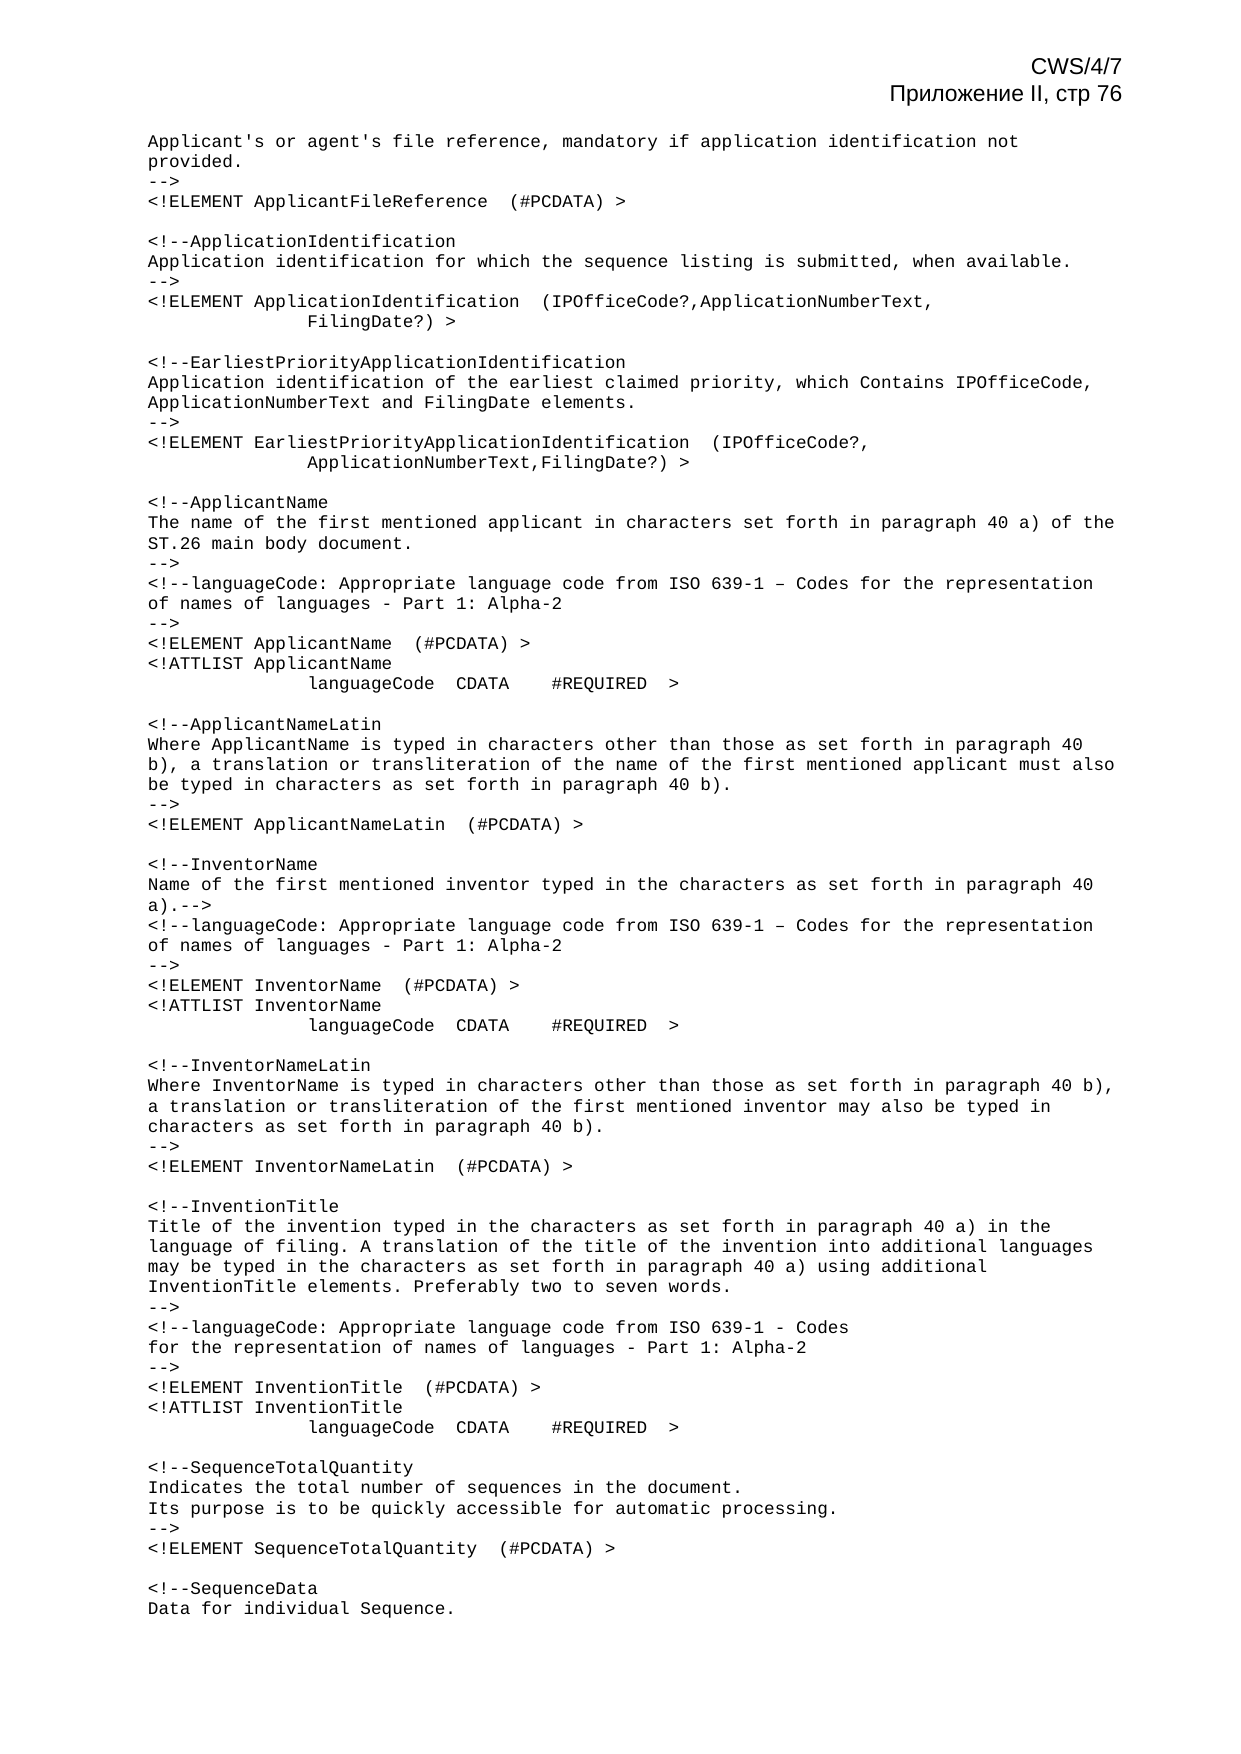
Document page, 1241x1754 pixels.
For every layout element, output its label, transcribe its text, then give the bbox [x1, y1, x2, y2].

text Data for individual Sequence. [148, 1600, 1122, 1620]
text --> [148, 1358, 1122, 1379]
text <!--InventionTitle [148, 1198, 1122, 1218]
text --> [148, 554, 1122, 574]
text Name of the first mentioned inventor typed in the characters as set forth in paragraph 40 a).--> [148, 876, 1122, 916]
text <!--InventorName [148, 856, 1122, 876]
text <!ATTLIST ApplicantName [148, 655, 1122, 675]
text --> [148, 1519, 1122, 1539]
text <!--languageCode: Appropriate language code from ISO 639-1 - Codes [148, 1318, 1122, 1338]
text <!--SequenceData [148, 1580, 1122, 1600]
text Its purpose is to be quickly accessible for automatic processing. [148, 1499, 1122, 1519]
text <!--ApplicantNameLatin [148, 715, 1122, 735]
text <!ELEMENT ApplicantName (#PCDATA) > [148, 635, 1122, 655]
text <!--ApplicantName [148, 494, 1122, 514]
text <!ELEMENT SequenceTotalQuantity (#PCDATA) > [148, 1539, 1122, 1559]
text languageCode CDATA #REQUIRED > [148, 1419, 1122, 1439]
text Indicates the total number of sequences in the document. [148, 1479, 1122, 1499]
text <!--EarliestPriorityApplicationIdentification [148, 353, 1122, 373]
text ApplicationNumberText,FilingDate?) > [148, 454, 1122, 474]
text Applicant's or agent's file reference, mandatory if application identification not provided. [148, 132, 1122, 172]
text --> [148, 414, 1122, 434]
text <!ELEMENT ApplicantFileReference (#PCDATA) > [148, 192, 1122, 213]
text <!--SequenceTotalQuantity [148, 1459, 1122, 1479]
text Where InventorName is typed in characters other than those as set forth in paragraph 40 b), a translation or transliteration of the first mentioned inventor may also be typed in characters as set forth in paragraph 40 b). [148, 1077, 1122, 1137]
text Where ApplicantName is typed in characters other than those as set forth in paragraph 40 b), a translation or transliteration of the name of the first mentioned applicant must also be typed in characters as set forth in paragraph 40 b). [148, 735, 1122, 796]
text <!ELEMENT InventorNameLatin (#PCDATA) > [148, 1157, 1122, 1178]
text for the representation of names of languages - Part 1: Alpha-2 [148, 1338, 1122, 1358]
text --> [148, 796, 1122, 816]
text --> [148, 956, 1122, 977]
text <!ELEMENT InventionTitle (#PCDATA) > [148, 1379, 1122, 1399]
text <!ELEMENT InventorName (#PCDATA) > [148, 977, 1122, 997]
text --> [148, 273, 1122, 293]
text <!--languageCode: Appropriate language code from ISO 639-1 – Codes for the representation of names of languages - Part 1: Alpha-2 [148, 574, 1122, 615]
text --> [148, 615, 1122, 635]
text --> [148, 1298, 1122, 1318]
text Application identification for which the sequence listing is submitted, when available. [148, 253, 1122, 273]
text languageCode CDATA #REQUIRED > [148, 675, 1122, 695]
text <!ATTLIST InventionTitle [148, 1399, 1122, 1419]
text <!--ApplicationIdentification [148, 233, 1122, 253]
text <!--InventorNameLatin [148, 1057, 1122, 1077]
text <!ELEMENT EarliestPriorityApplicationIdentification (IPOfficeCode?, [148, 434, 1122, 454]
text Application identification of the earliest claimed priority, which Contains IPOfficeCode, ApplicationNumberText and FilingDate elements. [148, 373, 1122, 414]
text --> [148, 1137, 1122, 1157]
text <!--languageCode: Appropriate language code from ISO 639-1 – Codes for the representation of names of languages - Part 1: Alpha-2 [148, 916, 1122, 956]
text --> [148, 172, 1122, 192]
text <!ATTLIST InventorName [148, 997, 1122, 1017]
text The name of the first mentioned applicant in characters set forth in paragraph 40 a) of the ST.26 main body document. [148, 514, 1122, 554]
text languageCode CDATA #REQUIRED > [148, 1017, 1122, 1037]
text <!ELEMENT ApplicantNameLatin (#PCDATA) > [148, 816, 1122, 836]
text FilingDate?) > [148, 313, 1122, 333]
text <!ELEMENT ApplicationIdentification (IPOfficeCode?,ApplicationNumberText, [148, 293, 1122, 313]
text Title of the invention typed in the characters as set forth in paragraph 40 a) in the language of filing. A translation of the title of the invention into additional languages may be typed in the characters as set forth in paragraph 40 a) using additional InventionTitle elements. Preferably two to seven words. [148, 1218, 1122, 1298]
